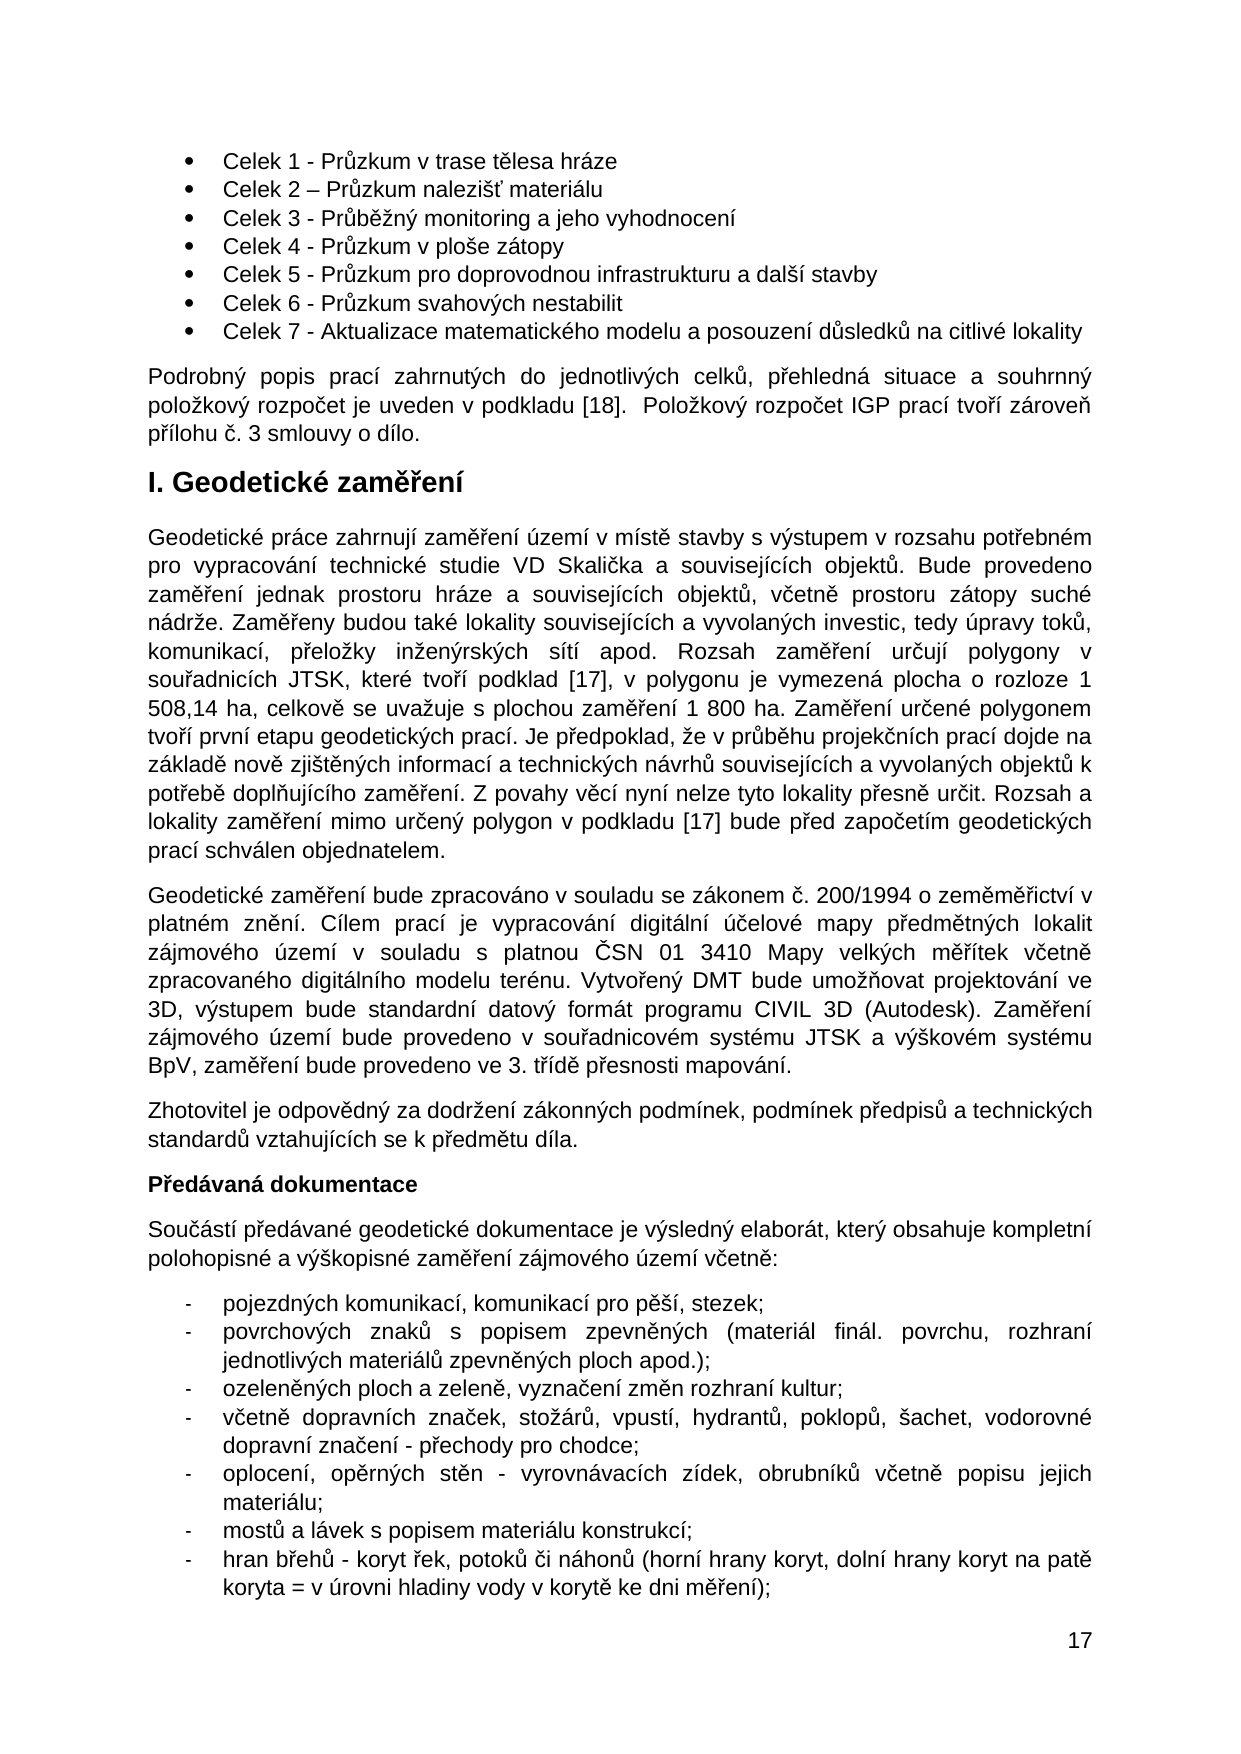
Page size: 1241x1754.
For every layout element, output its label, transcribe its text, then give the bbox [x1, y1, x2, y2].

text Geodetické práce zahrnují zaměření území v místě stavby s výstupem v rozsahu potřebném pro vypracování technické studie VD Skalička a souvisejících objektů. Bude provedeno zaměření jednak prostoru hráze a souvisejících objektů, včetně prostoru zátopy suché nádrže. Zaměřeny budou také lokality souvisejících a vyvolaných investic, tedy úpravy toků, komunikací, přeložky inženýrských sítí apod. Rozsah zaměření určují polygony v souřadnicích JTSK, které tvoří podklad [17], v polygonu je vymezená plocha o rozloze 1 508,14 ha, celkově se uvažuje s plochou zaměření 1 800 ha. Zaměření určené polygonem tvoří první etapu geodetických prací. Je předpoklad, že v průběhu projekčních prací dojde na základě nově zjištěných informací a technických návrhů souvisejících a vyvolaných objektů k potřebě doplňujícího zaměření. Z povahy věcí nyní nelze tyto lokality přesně určit. Rozsah a lokality zaměření mimo určený polygon v podkladu [17] bude před započetím geodetických prací schválen objednatelem. [148, 524, 1093, 863]
list Celek 4 - Průzkum v ploše zátopy [185, 233, 1093, 259]
list Celek 2 – Průzkum nalezišť materiálu [185, 176, 1093, 202]
text Geodetické zaměření bude zpracováno v souladu se zákonem č. 200/1994 o zeměměřictví v platném znění. Cílem prací je vypracování digitální účelové mapy předmětných lokalit zájmového území v souladu s platnou ČSN 01 3410 Mapy velkých měřítek včetně zpracovaného digitálního modelu terénu. Vytvořený DMT bude umožňovat projektování ve 3D, výstupem bude standardní datový formát programu CIVIL 3D (Autodesk). Zaměření zájmového území bude provedeno v souřadnicovém systému JTSK a výškovém systému BpV, zaměření bude provedeno ve 3. třídě přesnosti mapování. [148, 882, 1093, 1079]
list oplocení, opěrných stěn - vyrovnávacích zídek, obrubníků včetně popisu jejich materiálu; [185, 1460, 1093, 1515]
list ozeleněných ploch a zeleně, vyznačení změn rozhraní kultur; [185, 1375, 1093, 1401]
text Předávaná dokumentace [148, 1171, 1093, 1197]
list povrchových znaků s popisem zpevněných (materiál finál. povrchu, rozhraní jednotlivých materiálů zpevněných ploch apod.); [185, 1318, 1093, 1373]
list hran břehů - koryt řek, potoků či náhonů (horní hrany koryt, dolní hrany koryt na patě koryta = v úrovni hladiny vody v korytě ke dni měření); [185, 1546, 1093, 1600]
text Zhotovitel je odpovědný za dodržení zákonných podmínek, podmínek předpisů a technických standardů vztahujících se k předmětu díla. [148, 1097, 1093, 1152]
list Celek 6 - Průzkum svahových nestabilit [185, 290, 1093, 316]
text Součástí předávané geodetické dokumentace je výsledný elaborát, který obsahuje kompletní polohopisné a výškopisné zaměření zájmového území včetně: [148, 1216, 1093, 1271]
list Celek 1 - Průzkum v trase tělesa hráze [185, 148, 1093, 174]
list Celek 7 - Aktualizace matematického modelu a posouzení důsledků na citlivé lokality [185, 318, 1093, 344]
list pojezdných komunikací, komunikací pro pěší, stezek; [185, 1290, 1093, 1316]
list včetně dopravních značek, stožárů, vpustí, hydrantů, poklopů, šachet, vodorovné dopravní značení - přechody pro chodce; [185, 1403, 1093, 1458]
text Podrobný popis prací zahrnutých do jednotlivých celků, přehledná situace a souhrnný položkový rozpočet je uveden v podkladu [18]. Položkový rozpočet IGP prací tvoří zároveň přílohu č. 3 smlouvy o dílo. [148, 363, 1093, 447]
list Celek 3 - Průběžný monitoring a jeho vyhodnocení [185, 204, 1093, 231]
list Celek 5 - Průzkum pro doprovodnou infrastrukturu a další stavby [185, 261, 1093, 288]
list mostů a lávek s popisem materiálu konstrukcí; [185, 1517, 1093, 1543]
subtitle I. Geodetické zaměření [148, 465, 1093, 499]
